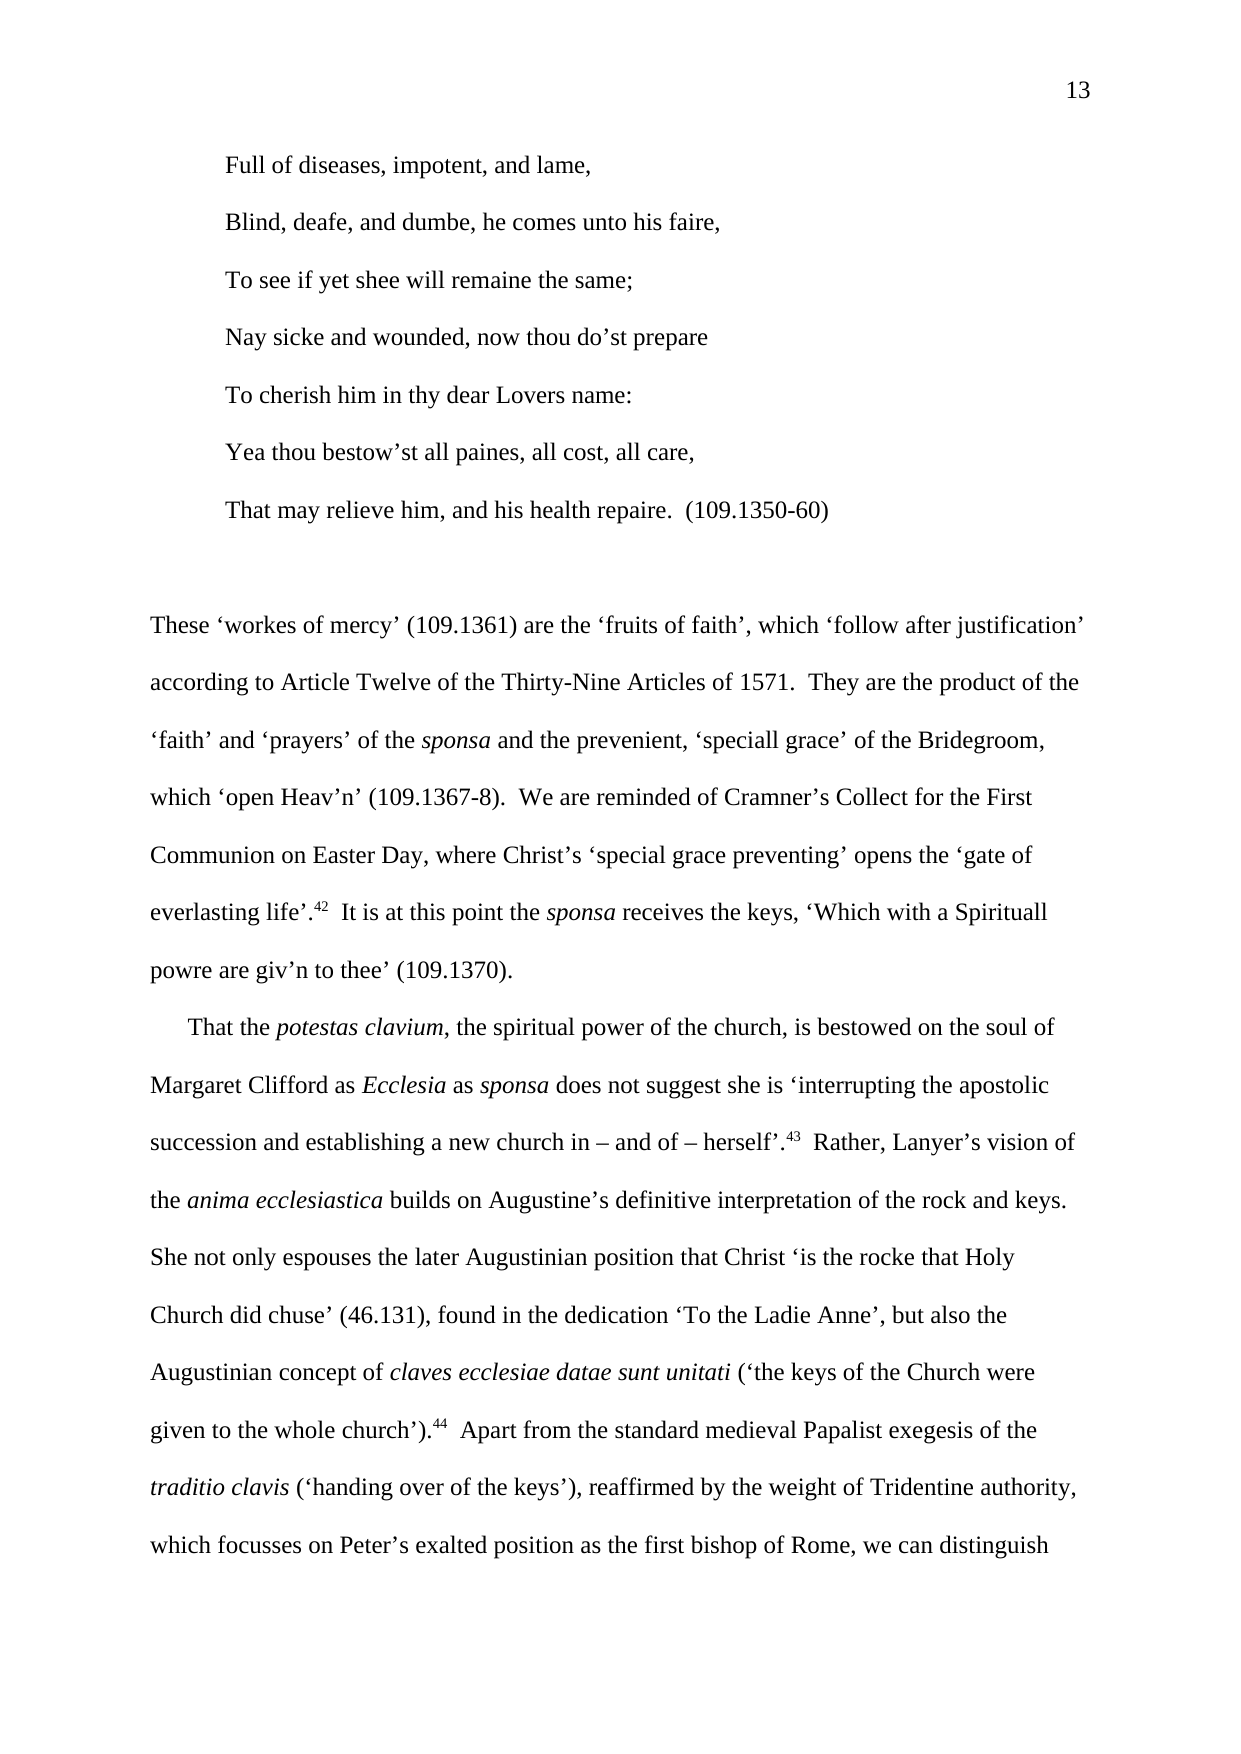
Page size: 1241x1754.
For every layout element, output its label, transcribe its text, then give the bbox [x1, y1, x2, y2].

text Full of diseases, impotent, and lame, [225, 150, 1090, 179]
text Blind, deafe, and dumbe, he comes unto his faire, [225, 207, 1090, 236]
text To see if yet shee will remaine the same; [225, 265, 1090, 294]
text To cherish him in thy dear Lovers name: [225, 380, 1090, 409]
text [150, 1012, 1090, 1559]
text That may relieve him, and his health repaire. (109.1350-60) [225, 495, 1090, 524]
text Nay sicke and wounded, now thou do’st prepare [225, 322, 1090, 351]
text These ‘workes of mercy’ (109.1361) are the ‘fruits of faith’, which ‘follow after justification’ according to Article Twelve of the Thirty-Nine Articles of 1571. They are the product of the ‘faith’ and ‘prayers’ of the sponsa and the prevenient, ‘speciall grace’ of the Bridegroom, which ‘open Heav’n’ (109.1367-8). We are reminded of Cramner’s Collect for the First Communion on Easter Day, where Christ’s ‘special grace preventing’ opens the ‘gate of everlasting life’. It is at this point the sponsa receives the keys, ‘Which with a Spirituall powre are giv’n to thee’ (109.1370). [150, 610, 1090, 984]
text Yea thou bestow’st all paines, all cost, all care, [225, 437, 1090, 466]
